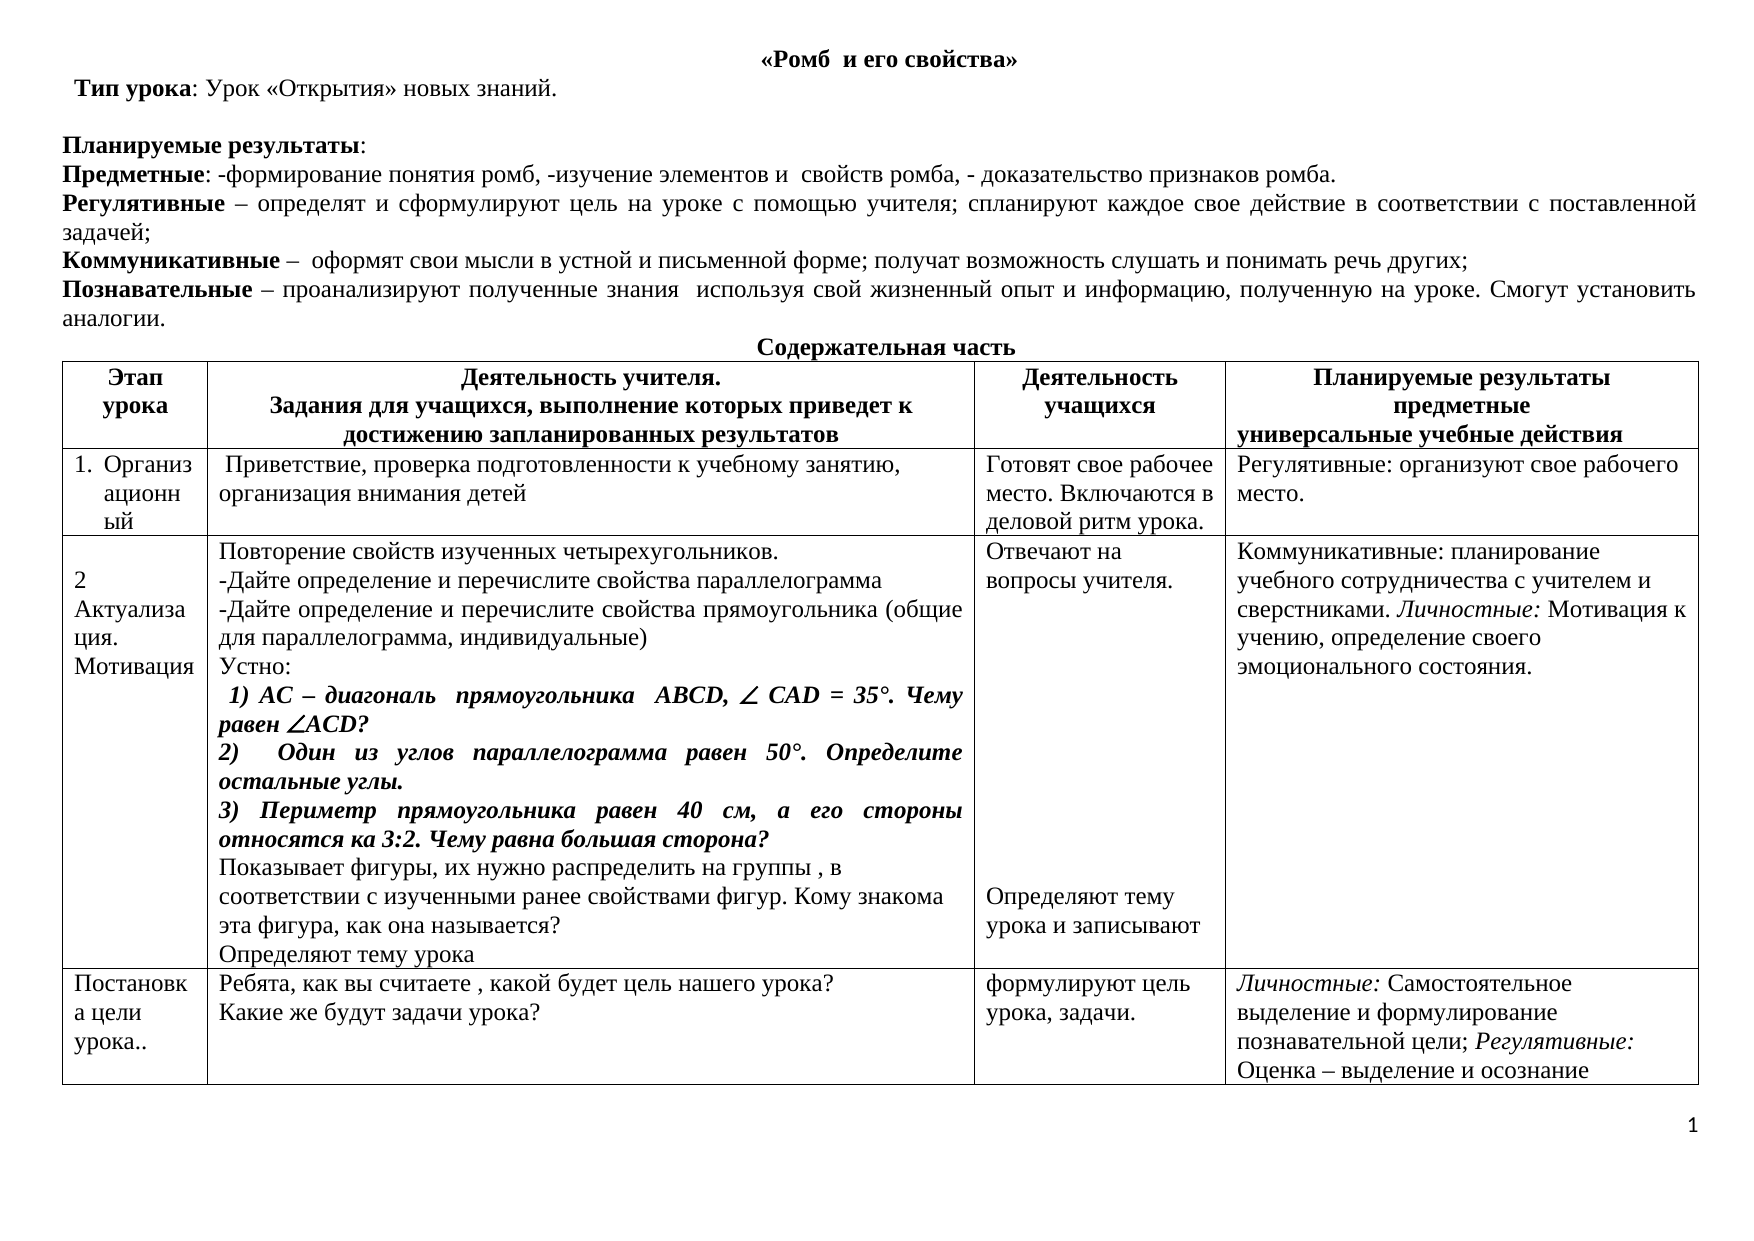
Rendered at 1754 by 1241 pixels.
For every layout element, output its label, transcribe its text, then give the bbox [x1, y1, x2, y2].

text Планируемые результаты: [62, 131, 1698, 159]
table_cell Коммуникативные: планирование учебного сотрудничества с учителем и сверстниками. Личностные: Мотивация к учению, определение своего эмоционального состояния. [1226, 536, 1698, 967]
text Коммуникативные – оформят свои мысли в устной и письменной форме; получат возможность слушать и понимать речь других; [62, 246, 1698, 274]
table_cell Готовят свое рабочее место. Включаются в деловой ритм урока. [975, 449, 1225, 535]
table_header Планируемые результаты предметные универсальные учебные действия [1226, 362, 1698, 448]
table_cell Отвечают на вопросы учителя. Определяют тему урока и записывают [975, 536, 1225, 967]
table_cell Приветствие, проверка подготовленности к учебному занятию, организация внимания детей [208, 449, 974, 535]
text Регулятивные – определят и сформулируют цель на уроке с помощью учителя; спланируют каждое свое действие в соответствии с поставленной задачей; [62, 188, 1698, 246]
table_header Деятельность учащихся [975, 362, 1225, 448]
text Содержательная часть [74, 332, 1698, 361]
text Предметные: -формирование понятия ромб, -изучение элементов и свойств ромба, - доказательство признаков ромба. [62, 159, 1698, 188]
table_cell Организационный [63, 449, 207, 535]
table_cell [63, 969, 207, 1083]
text «Ромб и его свойства» [74, 44, 1698, 73]
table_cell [975, 969, 1225, 1083]
table_cell Повторение свойств изученных четырехугольников. -Дайте определение и перечислите свойства параллелограмма -Дайте определение и перечислите свойства прямоугольника (общие для параллелограмма, индивидуальные) Устно: 1) АС – диагональ прямоугольника ABCD, CAD = 35°. Чему равен ACD? 2) Один из углов параллелограмма равен 50°. Определите остальные углы. 3) Периметр прямоугольника равен 40 см, а его стороны относятся ка 3:2. Чему равна большая сторона? Показывает фигуры, их нужно распределить на группы , в соответствии с изученными ранее свойствами фигур. Кому знакома эта фигура, как она называется? Определяют тему урока [208, 536, 974, 967]
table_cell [1226, 969, 1698, 1083]
table_header Этап урока [63, 362, 207, 448]
table_header Деятельность учителя. Задания для учащихся, выполнение которых приведет к достижению запланированных результатов [208, 362, 974, 448]
table_cell 2 Актуализация. Мотивация [63, 536, 207, 967]
text Тип урока: Урок «Открытия» новых знаний. [74, 73, 1698, 102]
text Познавательные – проанализируют полученные знания используя свой жизненный опыт и информацию, полученную на уроке. Смогут установить аналогии. [62, 274, 1698, 332]
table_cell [208, 969, 974, 1083]
table_cell Регулятивные: организуют свое рабочего место. [1226, 449, 1698, 535]
